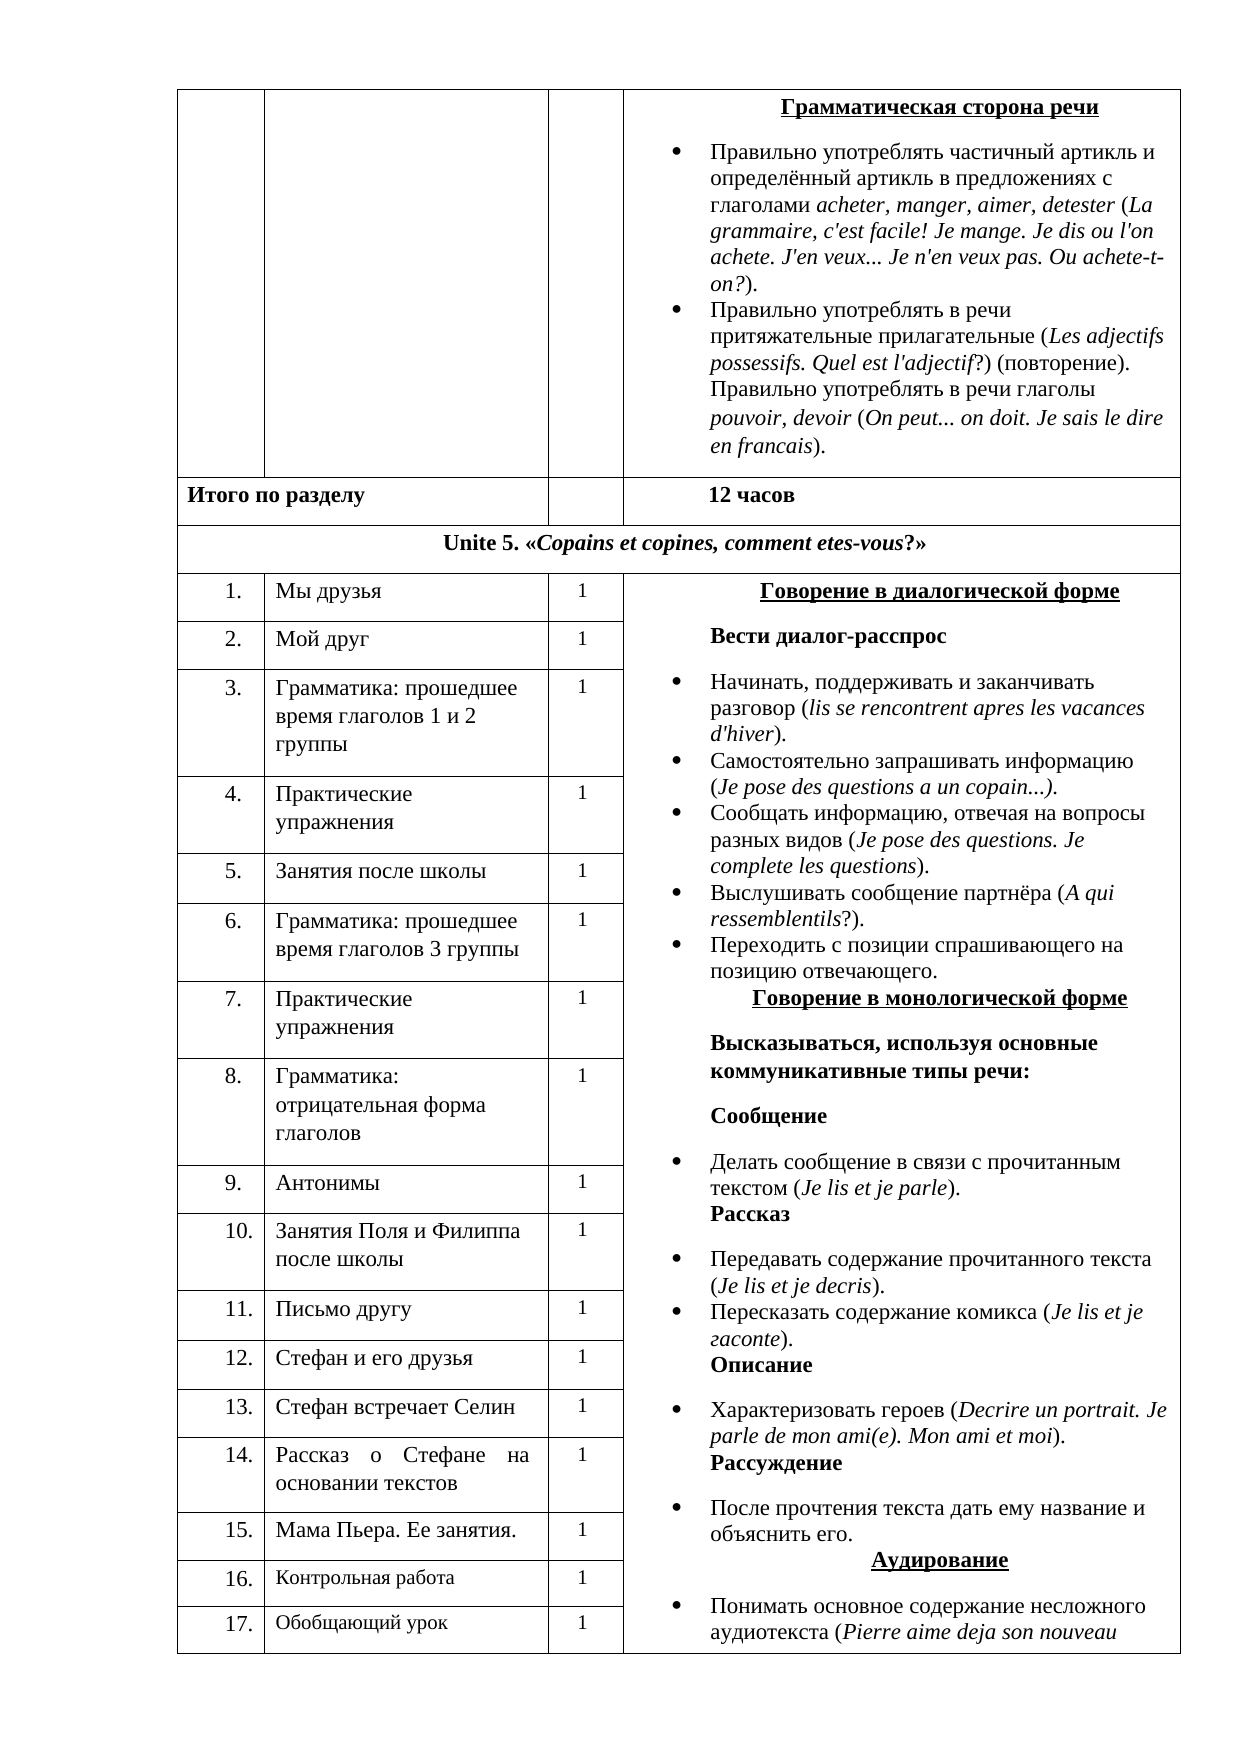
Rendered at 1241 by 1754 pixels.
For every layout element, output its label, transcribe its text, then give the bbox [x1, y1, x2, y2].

table_cell [265, 90, 548, 477]
table_cell 1 [549, 1214, 623, 1290]
table_cell Занятия Поля и Филиппа после школы [265, 1214, 548, 1290]
table_cell [178, 1059, 264, 1164]
table_cell 1 [549, 622, 623, 669]
table_cell Мы друзья [265, 574, 548, 621]
table_cell [178, 904, 264, 981]
table_cell Unite 5. «Copains et copines, comment etes-vous?» [178, 526, 1180, 573]
table_cell Грамматика: прошедшее время глаголов 1 и 2 группы [265, 670, 548, 776]
table_cell [178, 1291, 264, 1340]
table_cell 1 [549, 670, 623, 776]
table_cell 12 часов [624, 478, 1180, 525]
table_cell Мама Пьера. Ее занятия. [265, 1513, 548, 1560]
table_cell [178, 777, 264, 853]
table_cell 1 [549, 1166, 623, 1213]
table_cell Рассказ о Стефане на основании текстов [265, 1438, 548, 1512]
table_cell Практические упражнения [265, 777, 548, 853]
table_cell [178, 622, 264, 669]
table_cell [178, 1214, 264, 1290]
table_cell Стефан и его друзья [265, 1341, 548, 1389]
table_cell Говорение в диалогической форме Вести диалог-расспрос Начинать, поддерживать и заканчивать разговор (lis se rencontrent apres les vacances d'hiver). Самостоятельно запрашивать информацию (Je pose des questions a un copain...). Сообщать информацию, отвечая на вопросы разных видов (Je pose des questions. Je complete les questions). Выслушивать сообщение партнёра (A qui ressemblentils?). Переходить с позиции спрашивающего на позицию отвечающего. Говорение в монологической форме Высказываться, используя основные коммуникативные типы речи: Сообщение Делать сообщение в связи с прочитанным текстом (Je lis et je parle). Рассказ Передавать содержание прочитанного текста (Je lis et je decris). Пересказать содержание комикса (Je lis et je гаconte). Описание Характеризовать героев (Decrire un portrait. Je parle de mon ami(e). Mon ami et moi). Рассуждение После прочтения текста дать ему название и объяснить его. Аудирование Понимать основное содержание несложного аудиотекста (Pierre aime deja son nouveau quartier) (книга для учителя). Полностью понимать текст, построенный на знакомом материале. Понимать основное содержание текста при первом прослушивании. Чтение Соотносить графический образ слова с его звуковым образом. Соблюдать правильное ударение в словах и фразах, интонацию в целом (Hier, apres les classes). Находить значения отдельных незнакомых слов в двуязычном словаре учебника (Je deviens un «autre»). Читать несложные аутентичные тексты, оценивать полученную информацию (lis sont amis tout de suite) (упр. 1). Зрительно воспринимать текст, узнавать знакомые слова и грамматические явления и понимать основное содержание аутентичных текстов разных жанров. Догадываться о значении незнакомых слов (Stephane rencontre Celine. La mere de Pierre, elle fait du sport). Письменная речь Вставлять пропущенные слова (упр. 8, с. 85). Писать письмо по образцу, сообщать краткие сведения о себе (A toi, ecrire une petite lettre). Описывать портрет друга с опорой на план (Je parle de топ ami/amie). В области языковой компетенции: Графика, каллиграфия, орфография Соотносить графический образ слова с его звуковым образом. Сравнивать и анализировать буквосочетания: оu, еu, eau, ai, аu. Владеть правилами чтения и орфографии, написанием слов, отобранных для данной темы. Фонетическая сторона речи Соблюдать нормы произношения звуков французского языка при чтении вслух и в устной речи. Соблюдать правильное ударение в изолированном слове, ритмической группе, фразе. Лексическая сторона речи Семантизировать незнакомую лексику с опорой на контекст. Развивать языковую догадку. Использовать в речи устойчивые сочетания (a son aise, meme classe, se sentir bien/mal, a l’aise, etc.). Использовать слова адекватно ситуации общения. Узнавать зрительно и на слух простые словообразовательные элементы (-ique, -erie, -eur, -er / -ere, etc.), а также сложные слова и слова, образованные на основе конверсии. Систематизировать слова на основе их тематической принадлежности (антонимы). Грамматическая сторона речи Воспроизводить основные структурные и коммуникативные типы предложения на основе моделей (Je reponds, упр. 8). Узнавать и использовать в речи известные глаголы I и II группы в passe compose и возвратные глаголы. Употреблять все типы вопросительных предложений (упр. «Моn ami(e) d'ecole», «Qu'est-ce que tu as fait hier?», «Je reponds»). Узнавать и использовать в речи глагол se mettre а faire qch. [624, 574, 1180, 1653]
table_cell 1 [549, 982, 623, 1058]
table_cell [178, 1561, 264, 1606]
table_cell [178, 1341, 264, 1389]
table_cell [178, 90, 264, 477]
table_cell 1 [549, 1438, 623, 1512]
table_cell [178, 670, 264, 776]
table_cell 1 [549, 777, 623, 853]
table_cell 1 [549, 1607, 623, 1653]
table_cell 1 [549, 1390, 623, 1437]
table_cell [549, 90, 623, 477]
table_cell Практические упражнения [265, 982, 548, 1058]
table_cell Антонимы [265, 1166, 548, 1213]
table_cell 1 [549, 574, 623, 621]
table_cell 1 [549, 1059, 623, 1164]
table_cell 1 [549, 1341, 623, 1389]
table_cell [178, 982, 264, 1058]
table_cell Занятия после школы [265, 854, 548, 903]
table_cell 1 [549, 1513, 623, 1560]
table_cell [178, 1607, 264, 1653]
table_cell 1 [549, 1561, 623, 1606]
table_cell [178, 1513, 264, 1560]
table_cell [178, 1166, 264, 1213]
table_cell Письмо другу [265, 1291, 548, 1340]
table_cell 1 [549, 854, 623, 903]
table_cell [178, 854, 264, 903]
table_cell [549, 478, 623, 525]
table_cell 1 [549, 904, 623, 981]
table_cell [178, 1438, 264, 1512]
table_cell Грамматика: прошедшее время глаголов 3 группы [265, 904, 548, 981]
table_cell Итого по разделу [178, 478, 548, 525]
table_cell Стефан встречает Селин [265, 1390, 548, 1437]
table_cell [178, 574, 264, 621]
table_cell Грамматика: отрицательная форма глаголов [265, 1059, 548, 1164]
table_cell Контрольная работа [265, 1561, 548, 1606]
table_cell [178, 1390, 264, 1437]
table_cell 1 [549, 1291, 623, 1340]
table_cell Обобщающий урок [265, 1607, 548, 1653]
table_cell Мой друг [265, 622, 548, 669]
